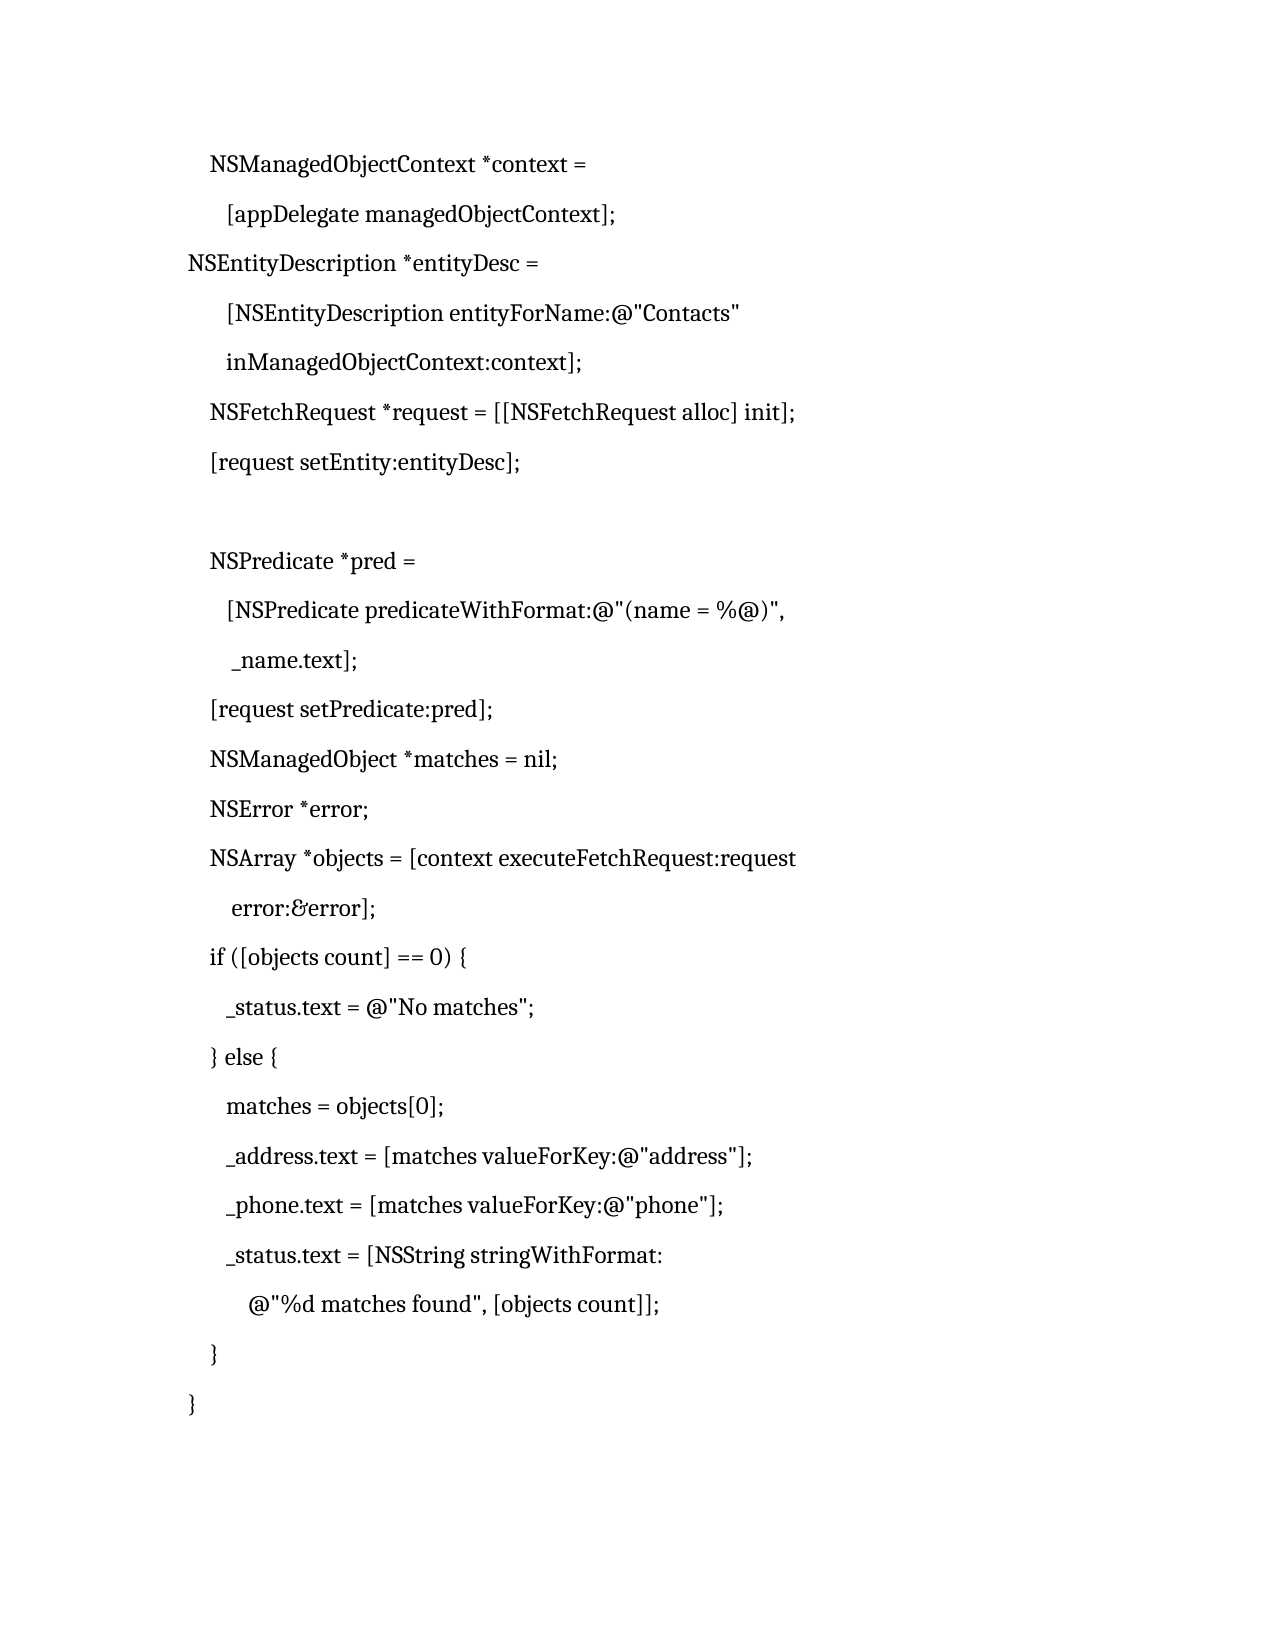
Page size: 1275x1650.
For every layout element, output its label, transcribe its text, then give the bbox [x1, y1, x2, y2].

text [NSPredicate predicateWithFormat:@"(name = %@)", [187, 596, 1087, 625]
text inManagedObjectContext:context]; [187, 348, 1087, 377]
text [NSEntityDescription entityForName:@"Contacts" [187, 299, 1087, 327]
text NSError *error; [187, 794, 1087, 823]
text _name.text]; [187, 646, 1087, 674]
text _phone.text = [matches valueForKey:@"phone"]; [187, 1191, 1087, 1220]
text [appDelegate managedObjectContext]; [187, 199, 1087, 228]
text if ([objects count] == 0) { [187, 943, 1087, 972]
text NSArray *objects = [context executeFetchRequest:request [187, 844, 1087, 873]
text } else { [187, 1042, 1087, 1071]
text NSFetchRequest *request = [[NSFetchRequest alloc] init]; [187, 398, 1087, 427]
text matches = objects[0]; [187, 1092, 1087, 1121]
text } [187, 1389, 1087, 1418]
text NSManagedObject *matches = nil; [187, 745, 1087, 774]
text _address.text = [matches valueForKey:@"address"]; [187, 1142, 1087, 1170]
text NSEntityDescription *entityDesc = [187, 249, 1087, 278]
text _status.text = [NSString stringWithFormat: [187, 1241, 1087, 1269]
text } [187, 1340, 1087, 1369]
text _status.text = @"No matches"; [187, 993, 1087, 1022]
text [request setEntity:entityDesc]; [187, 447, 1087, 476]
text @"%d matches found", [objects count]]; [187, 1290, 1087, 1319]
text NSPredicate *pred = [187, 547, 1087, 575]
text [request setPredicate:pred]; [187, 695, 1087, 724]
text error:&error]; [187, 894, 1087, 922]
text NSManagedObjectContext *context = [187, 150, 1087, 179]
